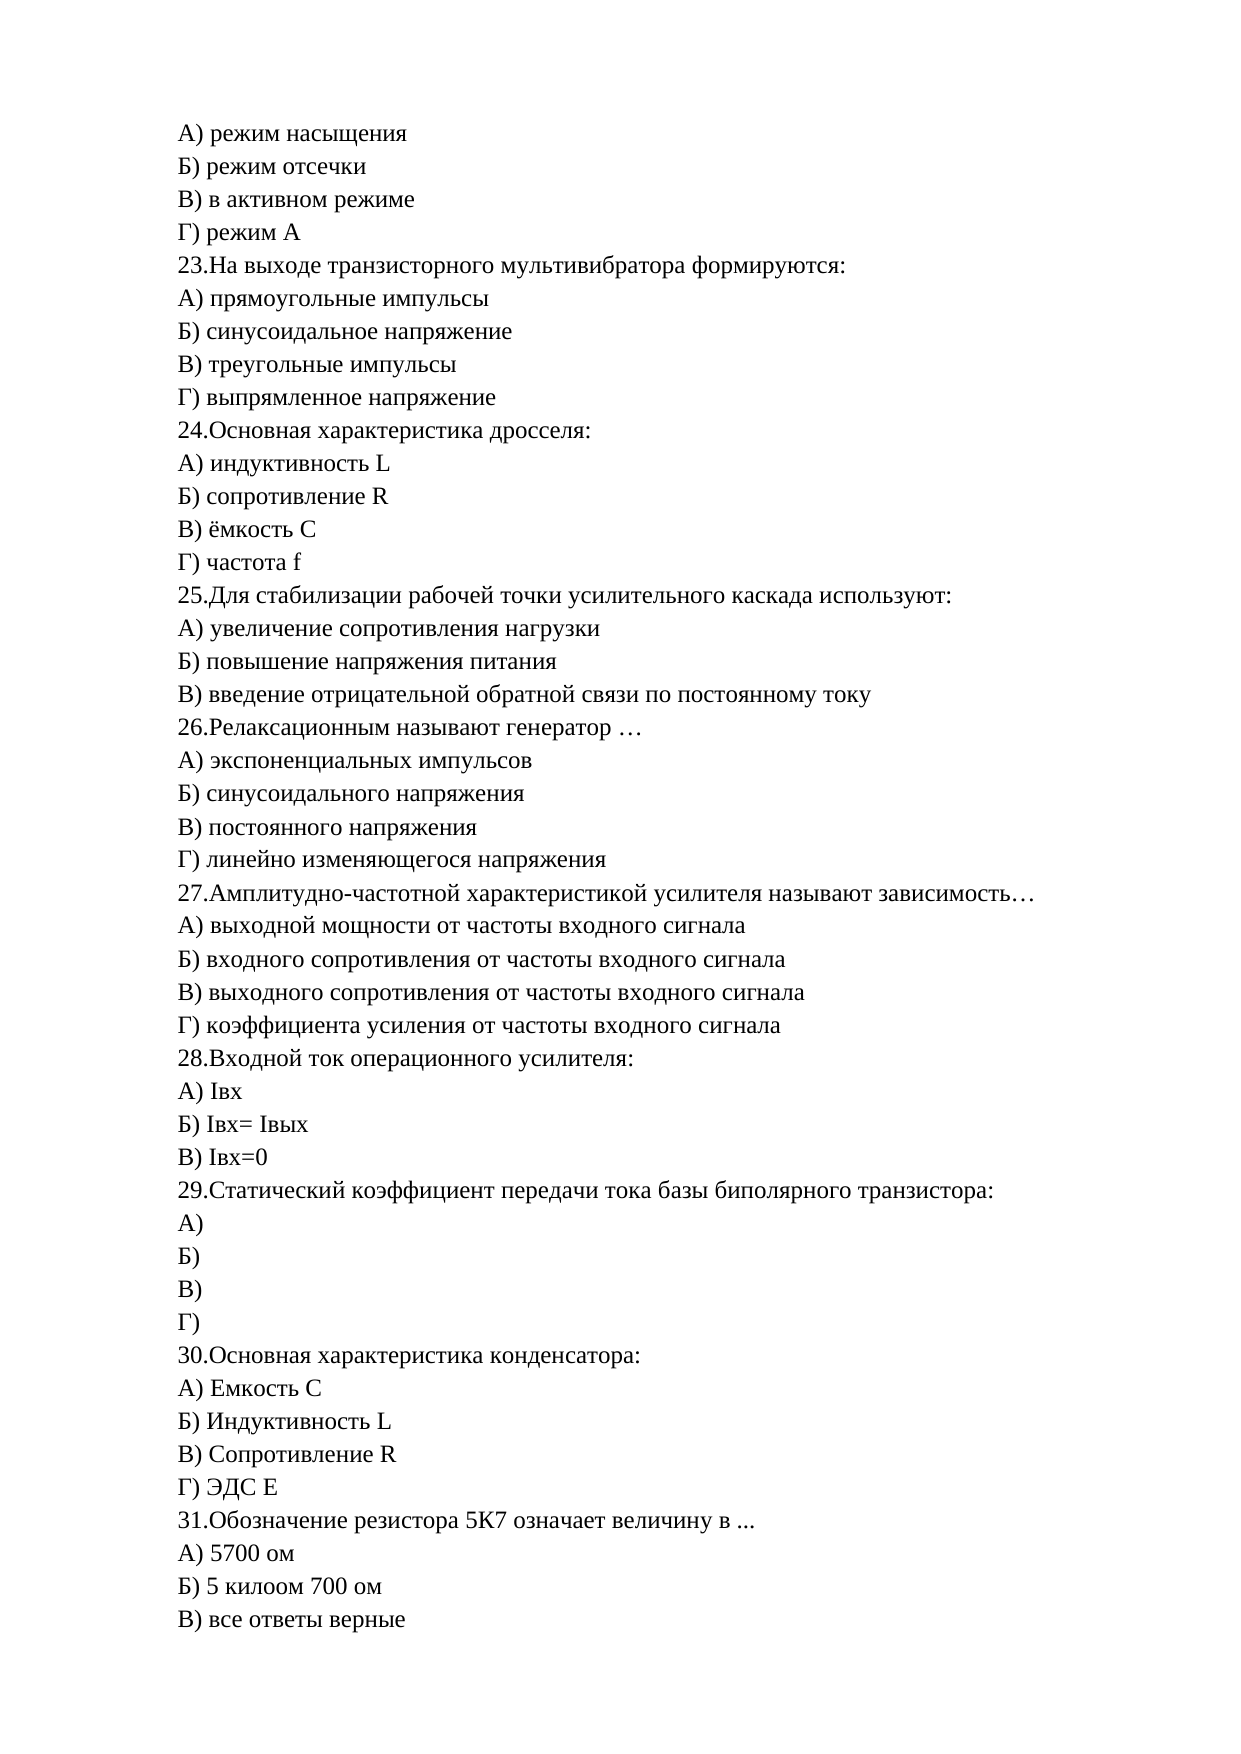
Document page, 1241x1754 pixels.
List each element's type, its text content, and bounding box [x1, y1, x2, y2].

text 26.Релаксационным называют генератор … [177, 712, 1181, 741]
text 24.Основная характеристика дросселя: [177, 415, 1181, 444]
text 30.Основная характеристика конденсатора: [177, 1340, 1181, 1369]
text А) выходной мощности от частоты входного сигнала [177, 911, 1181, 939]
text В) постоянного напряжения [177, 812, 1181, 840]
text В) ёмкость С [177, 514, 1181, 543]
text В) все ответы верные [177, 1604, 1181, 1633]
text Б) входного сопротивления от частоты входного сигнала [177, 944, 1181, 972]
text А) прямоугольные импульсы [177, 283, 1181, 312]
text 28.Входной ток операционного усилителя: [177, 1043, 1181, 1071]
text Г) коэффициента усиления от частоты входного сигнала [177, 1010, 1181, 1038]
text А) Iвх [177, 1076, 1181, 1104]
text Г) режим А [177, 217, 1181, 246]
text В) [177, 1274, 1181, 1303]
text Б) повышение напряжения питания [177, 646, 1181, 675]
text Г) ЭДС E [177, 1472, 1181, 1501]
text Б) [177, 1241, 1181, 1269]
text Г) выпрямленное напряжение [177, 382, 1181, 411]
text А) увеличение сопротивления нагрузки [177, 613, 1181, 642]
text А) 5700 ом [177, 1538, 1181, 1567]
text 23.На выходе транзисторного мультивибратора формируются: [177, 250, 1181, 279]
text А) индуктивность L [177, 448, 1181, 477]
text Г) частота f [177, 547, 1181, 576]
text 29.Статический коэффициент передачи тока базы биполярного транзистора: [177, 1175, 1181, 1203]
text 25.Для стабилизации рабочей точки усилительного каскада используют: [177, 580, 1181, 609]
text Г) [177, 1307, 1181, 1336]
text В) выходного сопротивления от частоты входного сигнала [177, 977, 1181, 1005]
text Б) синусоидального напряжения [177, 778, 1181, 807]
text 31.Обозначение резистора 5К7 означает величину в ... [177, 1505, 1181, 1534]
text В) треугольные импульсы [177, 349, 1181, 378]
text Б) Индуктивность L [177, 1406, 1181, 1435]
text Г) линейно изменяющегося напряжения [177, 844, 1181, 873]
text Б) Iвх= Iвых [177, 1109, 1181, 1137]
text Б) синусоидальное напряжение [177, 316, 1181, 345]
text В) введение отрицательной обратной связи по постоянному току [177, 679, 1181, 708]
text Б) режим отсечки [177, 151, 1181, 180]
text В) Сопротивление R [177, 1439, 1181, 1468]
text Б) сопротивление R [177, 481, 1181, 510]
text В) Iвх=0 [177, 1142, 1181, 1171]
text 27.Амплитудно-частотной характеристикой усилителя называют зависимость… [177, 878, 1181, 906]
text А) экспоненциальных импульсов [177, 746, 1181, 774]
text А) Емкость С [177, 1373, 1181, 1402]
text А) [177, 1208, 1181, 1237]
text В) в активном режиме [177, 184, 1181, 213]
text А) режим насыщения [177, 118, 1181, 147]
text Б) 5 килоом 700 ом [177, 1571, 1181, 1600]
